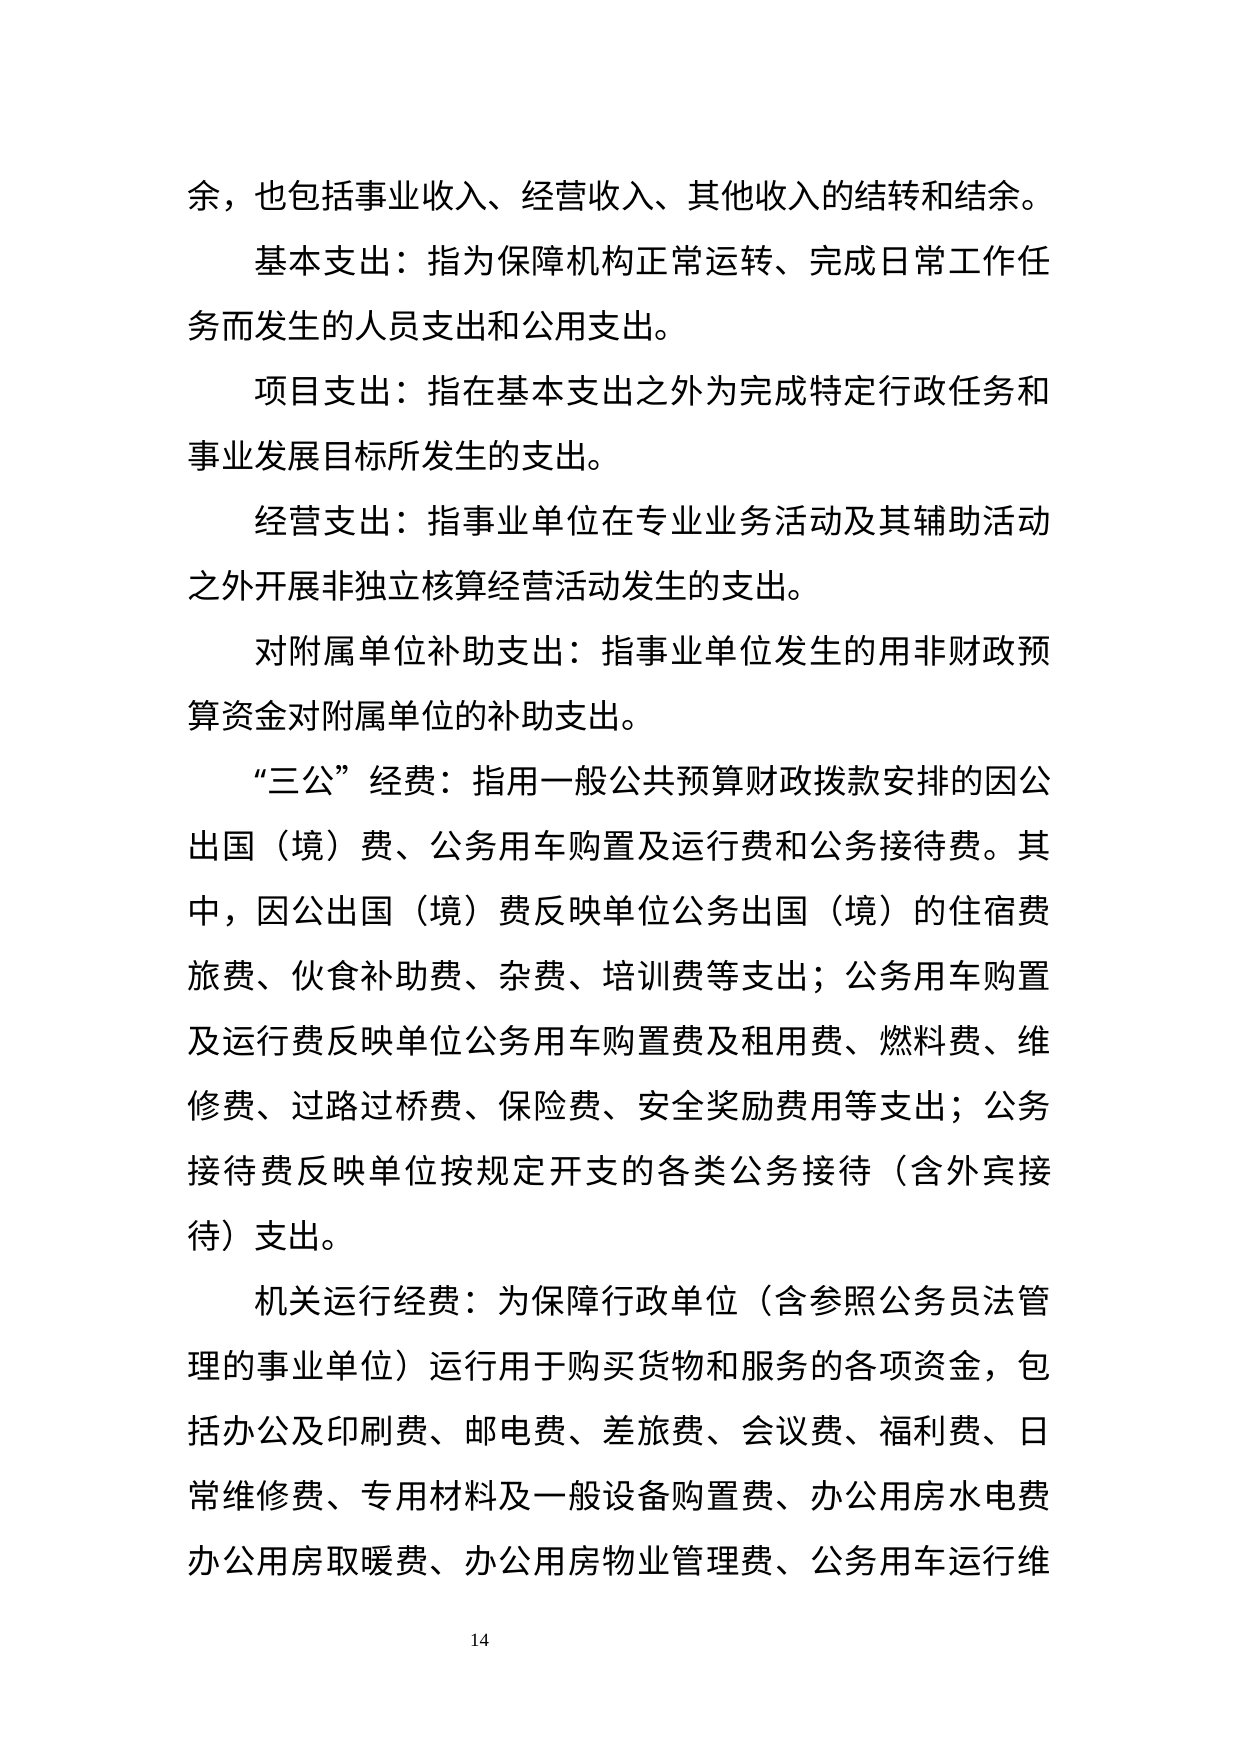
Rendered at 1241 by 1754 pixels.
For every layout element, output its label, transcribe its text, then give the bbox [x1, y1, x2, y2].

text 经营支出：指事业单位在专业业务活动及其辅助活动之外开展非独立核算经营活动发生的支出。 [187, 487, 1053, 617]
text 项目支出：指在基本支出之外为完成特定行政任务和事业发展目标所发生的支出。 [187, 357, 1053, 487]
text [187, 1267, 1053, 1592]
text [187, 162, 1053, 227]
text 基本支出：指为保障机构正常运转、完成日常工作任务而发生的人员支出和公用支出。 [187, 227, 1053, 357]
text “三公”经费：指用一般公共预算财政拨款安排的因公出国（境）费、公务用车购置及运行费和公务接待费。其中，因公出国（境）费反映单位公务出国（境）的住宿费、旅费、伙食补助费、杂费、培训费等支出；公务用车购置及运行费反映单位公务用车购置费及租用费、燃料费、维修费、过路过桥费、保险费、安全奖励费用等支出；公务接待费反映单位按规定开支的各类公务接待（含外宾接待）支出。 [187, 747, 1053, 1267]
text 对附属单位补助支出：指事业单位发生的用非财政预算资金对附属单位的补助支出。 [187, 617, 1053, 747]
